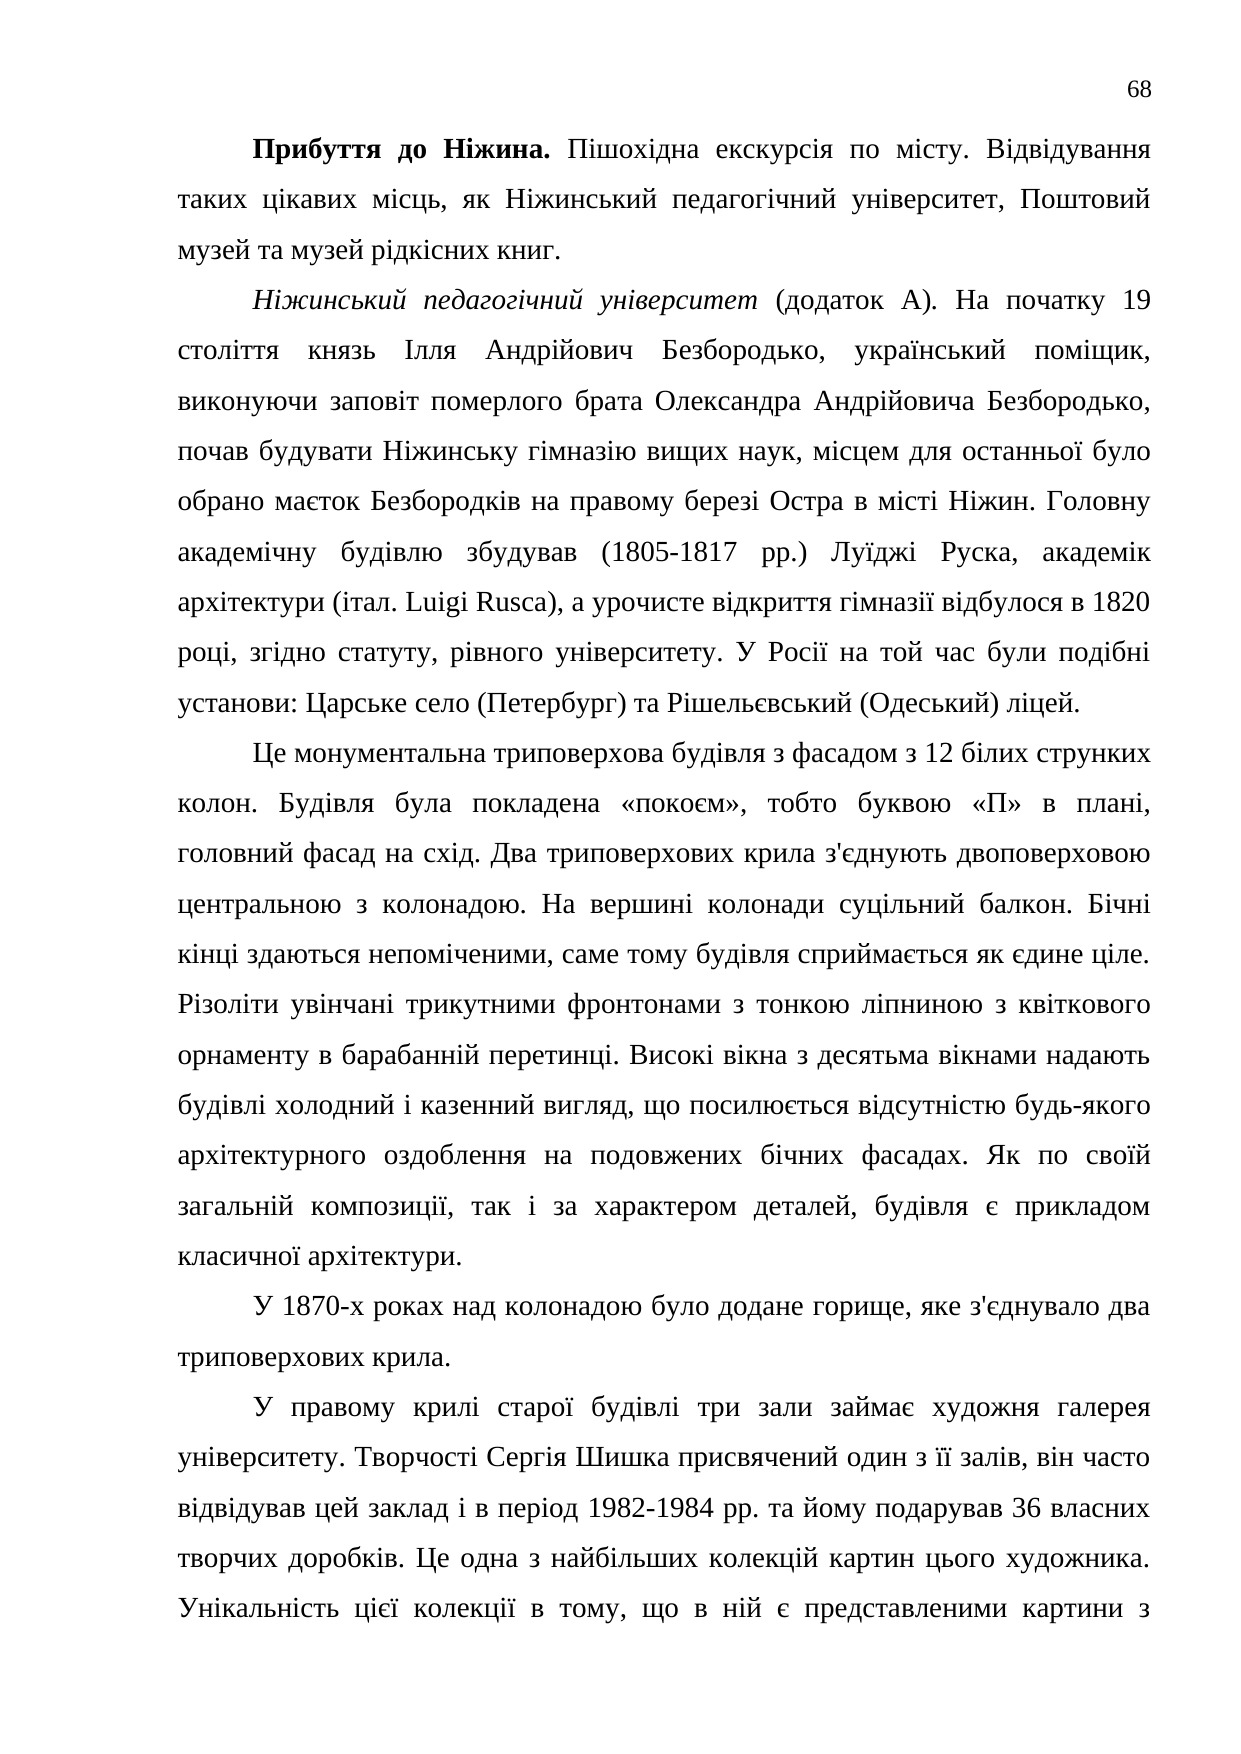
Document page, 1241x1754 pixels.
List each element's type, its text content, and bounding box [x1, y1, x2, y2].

text Ніжинський педагогічний університет (додаток А). На початку 19 століття князь Ілля Андрійович Безбородько, український поміщик, виконуючи заповіт померлого брата Олександра Андрійовича Безбородько, почав будувати Ніжинську гімназію вищих наук, місцем для останньої було обрано маєток Безбородків на правому березі Остра в місті Ніжин. Головну академічну будівлю збудував (1805-1817 pp.) Луїджі Руска, академік архітектури (італ. Luigi Rusca), а урочисте відкриття гімназії відбулося в 1820 році, згідно статуту, рівного університету. У Росії на той час були подібні установи: Царське село (Петербург) та Рішельєвський (Одеський) ліцей. [177, 282, 1152, 718]
text Прибуття до Ніжина. Пішохідна екскурсія по місту. Відвідування таких цікавих місць, як Ніжинський педагогічний університет, Поштовий музей та музей рідкісних книг. [177, 131, 1152, 265]
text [177, 1389, 1152, 1624]
text У 1870-х роках над колонадою було додане горище, яке з'єднувало два триповерхових крила. [177, 1288, 1152, 1372]
text Це монументальна триповерхова будівля з фасадом з 12 білих струнких колон. Будівля була покладена «покоєм», тобто буквою «П» в плані, головний фасад на схід. Два триповерхових крила з'єднують двоповерховою центральною з колонадою. На вершині колонади суцільний балкон. Бічні кінці здаються непоміченими, саме тому будівля сприймається як єдине ціле. Різоліти увінчані трикутними фронтонами з тонкою ліпниною з квіткового орнаменту в барабанній перетинці. Високі вікна з десятьма вікнами надають будівлі холодний і казенний вигляд, що посилюється відсутністю будь-якого архітектурного оздоблення на подовжених бічних фасадах. Як по своїй загальній композиції, так і за характером деталей, будівля є прикладом класичної архітектури. [177, 735, 1152, 1272]
